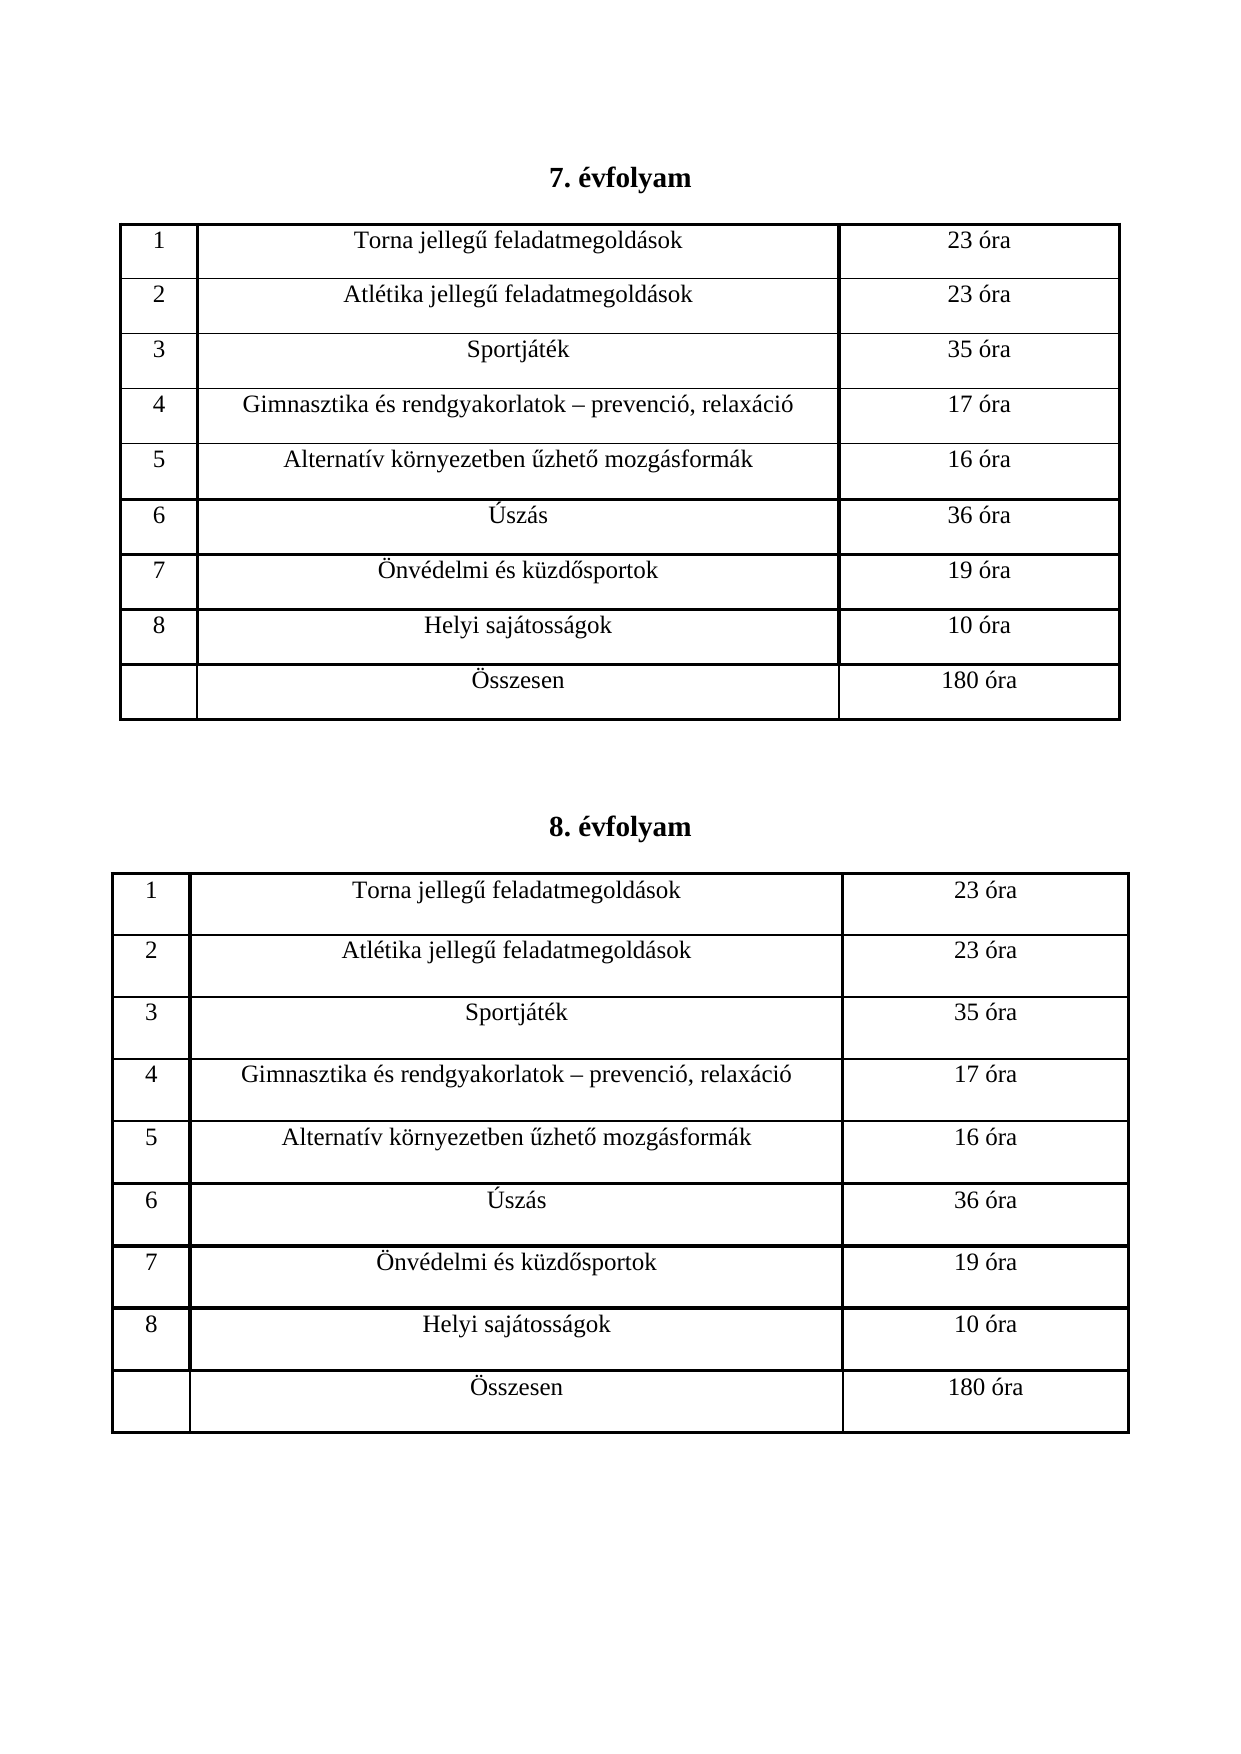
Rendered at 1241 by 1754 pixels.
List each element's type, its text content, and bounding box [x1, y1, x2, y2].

table_cell 7 [122, 556, 196, 607]
table_cell 10 óra [844, 1310, 1127, 1368]
table_cell Sportjáték [192, 998, 841, 1058]
text 7. évfolyam [148, 160, 1093, 194]
table_cell Önvédelmi és küzdősportok [199, 556, 837, 607]
table_cell Atlétika jellegű feladatmegoldások [199, 279, 837, 332]
table_cell Összesen [191, 1372, 842, 1431]
table_cell 3 [122, 334, 196, 387]
table_cell Gimnasztika és rendgyakorlatok – prevenció, relaxáció [192, 1060, 841, 1120]
table_cell 7 [114, 1248, 188, 1306]
table_cell 19 óra [841, 556, 1118, 607]
table_cell 6 [122, 501, 196, 552]
table_header 23 óra [841, 226, 1118, 277]
text 8. évfolyam [148, 809, 1093, 843]
table_cell Önvédelmi és küzdősportok [192, 1248, 841, 1306]
table_cell 8 [114, 1310, 188, 1368]
table_cell 2 [122, 279, 196, 332]
table_cell 35 óra [844, 998, 1127, 1058]
table_header Torna jellegű feladatmegoldások [192, 875, 841, 934]
table_cell Helyi sajátosságok [192, 1310, 841, 1368]
table_cell 5 [122, 444, 196, 497]
table_cell 5 [114, 1122, 188, 1182]
table_header Torna jellegű feladatmegoldások [199, 226, 837, 277]
table_cell 36 óra [844, 1185, 1127, 1244]
table_cell Helyi sajátosságok [199, 611, 837, 662]
table_cell 8 [122, 611, 196, 662]
table_cell 2 [114, 936, 188, 996]
table_cell Úszás [192, 1185, 841, 1244]
table_cell Úszás [199, 501, 837, 552]
table_cell 180 óra [840, 666, 1118, 717]
table_header 1 [114, 875, 188, 934]
table_cell 3 [114, 998, 188, 1058]
table_cell 10 óra [841, 611, 1118, 662]
table_cell 180 óra [844, 1372, 1127, 1431]
table_cell Sportjáték [199, 334, 837, 387]
table_header 1 [122, 226, 196, 277]
table_cell [114, 1372, 189, 1431]
table_cell 16 óra [841, 444, 1118, 497]
table_cell 17 óra [844, 1060, 1127, 1120]
table_cell Alternatív környezetben űzhető mozgásformák [192, 1122, 841, 1182]
table_cell [122, 666, 196, 717]
table_cell 17 óra [841, 389, 1118, 442]
table_cell Gimnasztika és rendgyakorlatok – prevenció, relaxáció [199, 389, 837, 442]
table_cell 6 [114, 1185, 188, 1244]
table_cell 4 [122, 389, 196, 442]
table_cell Alternatív környezetben űzhető mozgásformák [199, 444, 837, 497]
table_cell 36 óra [841, 501, 1118, 552]
table_cell 35 óra [841, 334, 1118, 387]
table_cell Összesen [198, 666, 838, 717]
table_cell 16 óra [844, 1122, 1127, 1182]
table_cell 19 óra [844, 1248, 1127, 1306]
table_cell 23 óra [841, 279, 1118, 332]
table_header 23 óra [844, 875, 1127, 934]
table_cell Atlétika jellegű feladatmegoldások [192, 936, 841, 996]
table_cell 23 óra [844, 936, 1127, 996]
table_cell 4 [114, 1060, 188, 1120]
